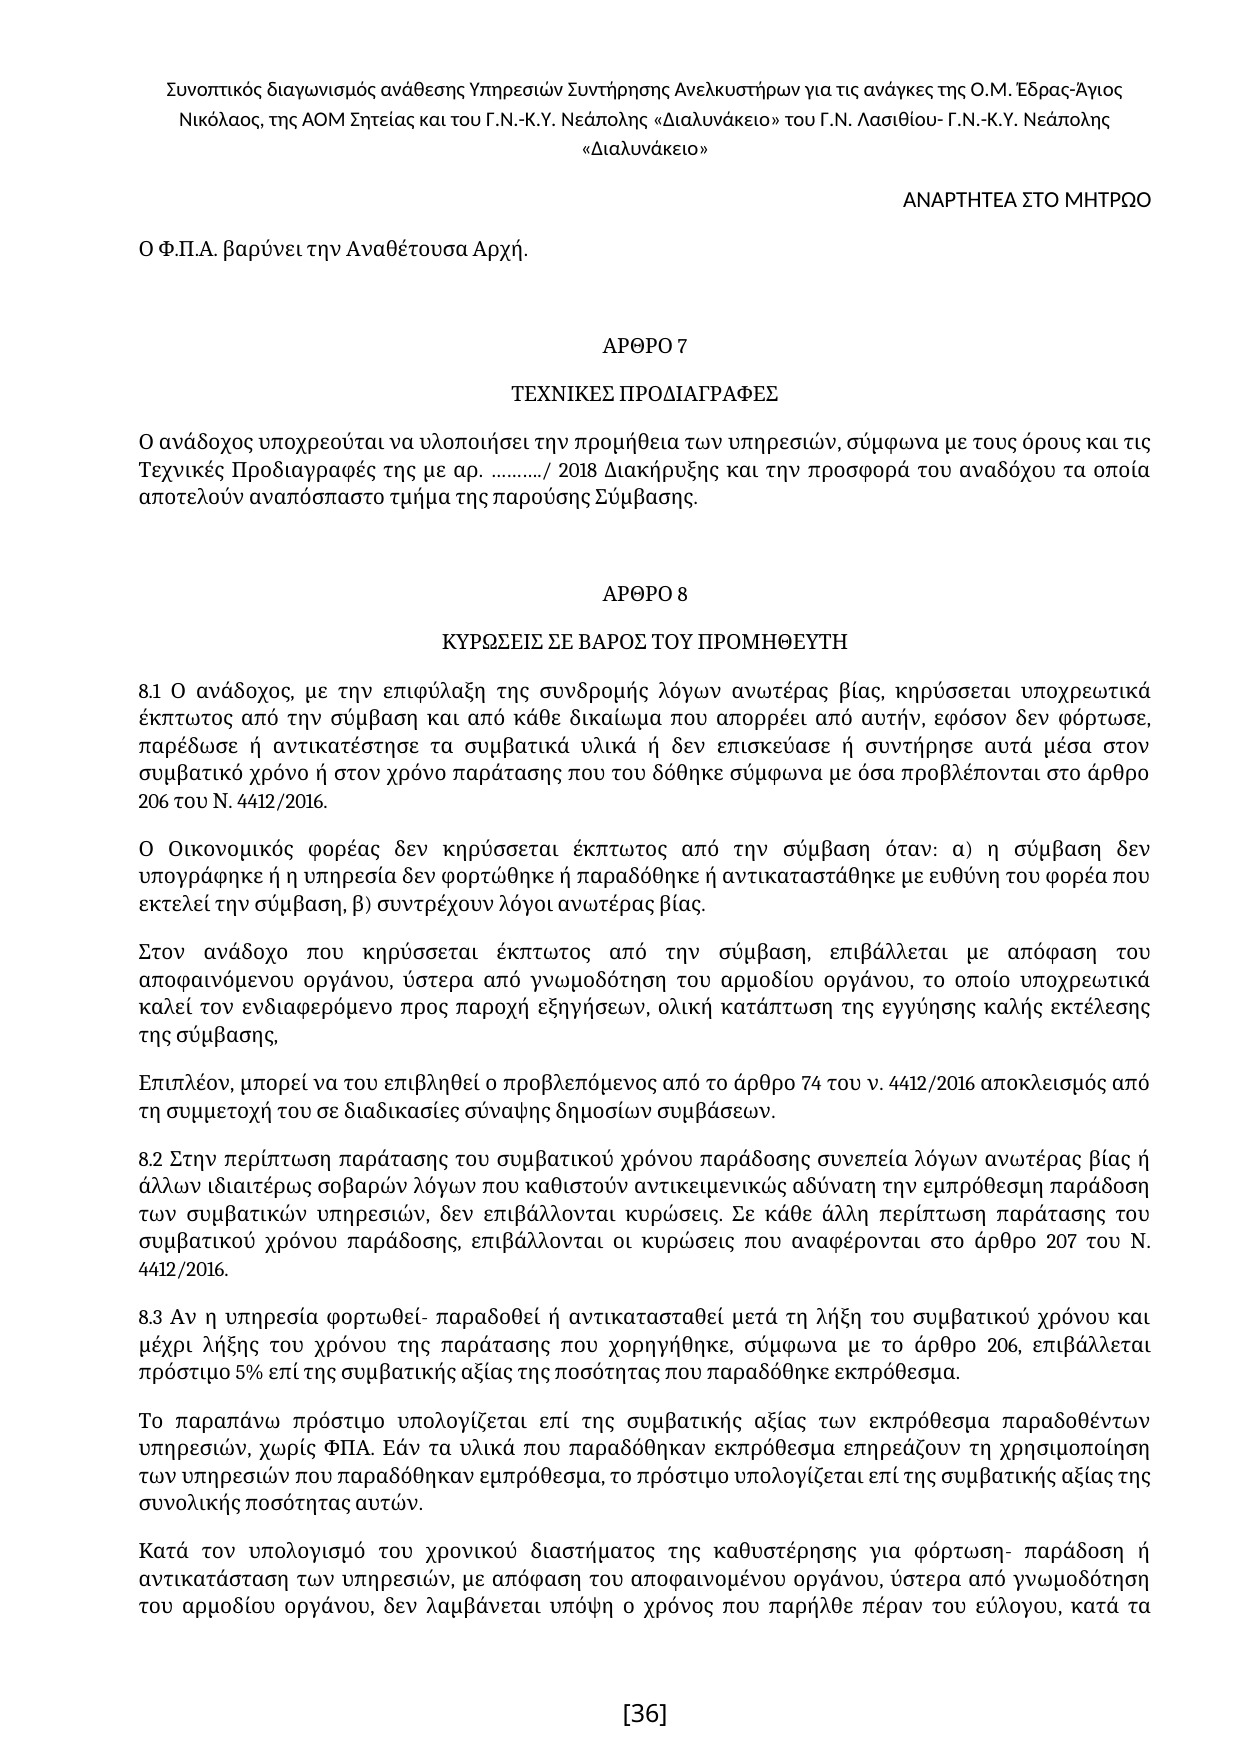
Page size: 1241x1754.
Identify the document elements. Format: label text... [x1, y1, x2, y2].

text Το παραπάνω πρόστιμο υπολογίζεται επί της συμβατικής αξίας των εκπρόθεσμα παραδοθέντων υπηρεσιών, χωρίς ΦΠΑ. Εάν τα υλικά που παραδόθηκαν εκπρόθεσμα επηρεάζουν τη χρησιμοποίηση των υπηρεσιών που παραδόθηκαν εμπρόθεσμα, το πρόστιμο υπολογίζεται επί της συμβατικής αξίας της συνολικής ποσότητας αυτών. [138, 1409, 1151, 1516]
text Επιπλέον, μπορεί να του επιβληθεί ο προβλεπόμενος από το άρθρο 74 του ν. 4412/2016 αποκλεισμός από τη συμμετοχή του σε διαδικασίες σύναψης δημοσίων συμβάσεων. [138, 1072, 1151, 1123]
text ΑΡΘΡΟ 7 [138, 334, 1151, 358]
text 8.2 Στην περίπτωση παράτασης του συμβατικού χρόνου παράδοσης συνεπεία λόγων ανωτέρας βίας ή άλλων ιδιαιτέρως σοβαρών λόγων που καθιστούν αντικειμενικώς αδύνατη την εμπρόθεσμη παράδοση των συμβατικών υπηρεσιών, δεν επιβάλλονται κυρώσεις. Σε κάθε άλλη περίπτωση παράτασης του συμβατικού χρόνου παράδοσης, επιβάλλονται οι κυρώσεις που αναφέρονται στο άρθρο 207 του Ν. 4412/2016. [138, 1148, 1151, 1282]
text ΤΕΧΝΙΚΕΣ ΠΡΟΔΙΑΓΡΑΦΕΣ [138, 383, 1151, 407]
text ΑΡΘΡΟ 8 [138, 583, 1151, 607]
text Ο Οικονομικός φορέας δεν κηρύσσεται έκπτωτος από την σύμβαση όταν: α) η σύμβαση δεν υπογράφηκε ή η υπηρεσία δεν φορτώθηκε ή παραδόθηκε ή αντικαταστάθηκε με ευθύνη του φορέα που εκτελεί την σύμβαση, β) συντρέχουν λόγοι ανωτέρας βίας. [138, 838, 1151, 917]
text 8.3 Αν η υπηρεσία φορτωθεί- παραδοθεί ή αντικατασταθεί μετά τη λήξη του συμβατικού χρόνου και μέχρι λήξης του χρόνου της παράτασης που χορηγήθηκε, σύμφωνα με το άρθρο 206, επιβάλλεται πρόστιμο 5% επί της συμβατικής αξίας της ποσότητας που παραδόθηκε εκπρόθεσμα. [138, 1306, 1151, 1385]
text Ο Φ.Π.Α. βαρύνει την Αναθέτουσα Αρχή. [138, 238, 1151, 262]
text 8.1 Ο ανάδοχος, με την επιφύλαξη της συνδρομής λόγων ανωτέρας βίας, κηρύσσεται υποχρεωτικά έκπτωτος από την σύμβαση και από κάθε δικαίωμα που απορρέει από αυτήν, εφόσον δεν φόρτωσε, παρέδωσε ή αντικατέστησε τα συμβατικά υλικά ή δεν επισκεύασε ή συντήρησε αυτά μέσα στον συμβατικό χρόνο ή στον χρόνο παράτασης που του δόθηκε σύμφωνα με όσα προβλέπονται στο άρθρο 206 του Ν. 4412/2016. [138, 679, 1151, 813]
text Ο ανάδοχος υποχρεούται να υλοποιήσει την προμήθεια των υπηρεσιών, σύμφωνα με τους όρους και τις Τεχνικές Προδιαγραφές της με αρ. ………./ 2018 Διακήρυξης και την προσφορά του αναδόχου τα οποία αποτελούν αναπόσπαστο τμήμα της παρούσης Σύμβασης. [138, 431, 1151, 510]
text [138, 1540, 1151, 1619]
text Στον ανάδοχο που κηρύσσεται έκπτωτος από την σύμβαση, επιβάλλεται με απόφαση του αποφαινόμενου οργάνου, ύστερα από γνωμοδότηση του αρμοδίου οργάνου, το οποίο υποχρεωτικά καλεί τον ενδιαφερόμενο προς παροχή εξηγήσεων, ολική κατάπτωση της εγγύησης καλής εκτέλεσης της σύμβασης, [138, 941, 1151, 1047]
text ΚΥΡΩΣΕΙΣ ΣΕ ΒΑΡΟΣ ΤΟΥ ΠΡΟΜΗΘΕΥΤΗ [138, 631, 1151, 655]
